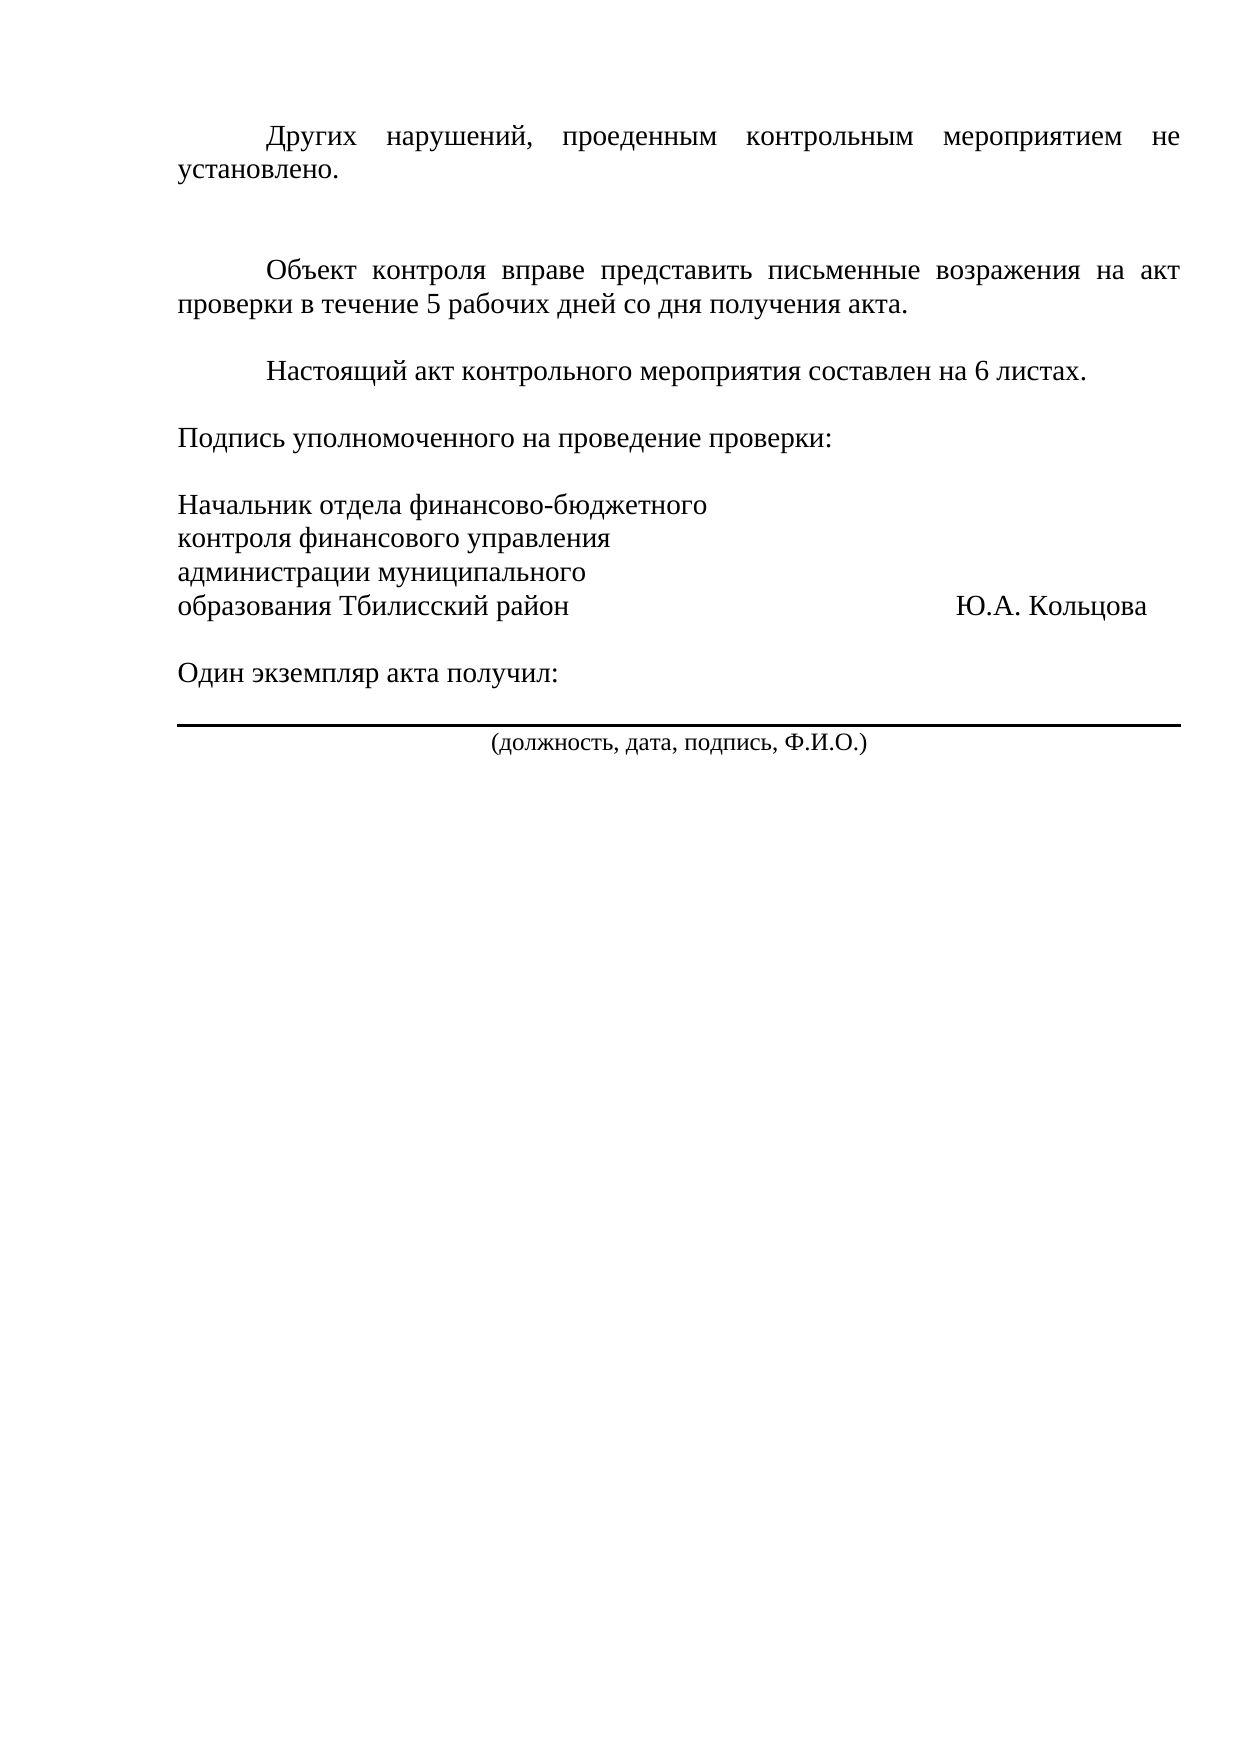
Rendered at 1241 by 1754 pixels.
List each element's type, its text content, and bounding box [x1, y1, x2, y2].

text Один экземпляр акта получил: [177, 655, 1181, 688]
text Объект контроля вправе представить письменные возражения на акт проверки в течение 5 рабочих дней со дня получения акта. [177, 252, 1181, 319]
text администрации муниципального [177, 554, 1181, 588]
text образования Тбилисский район Ю.А. Кольцова [177, 588, 1181, 621]
text контроля финансового управления [177, 521, 1181, 554]
text Начальник отдела финансово-бюджетного [177, 487, 1181, 521]
text (должность, дата, подпись, Ф.И.О.) [177, 727, 1181, 756]
text Других нарушений, проеденным контрольным мероприятием не установлено. [177, 118, 1181, 185]
text Подпись уполномоченного на проведение проверки: [177, 420, 1181, 453]
text Настоящий акт контрольного мероприятия составлен на 6 листах. [177, 353, 1181, 386]
